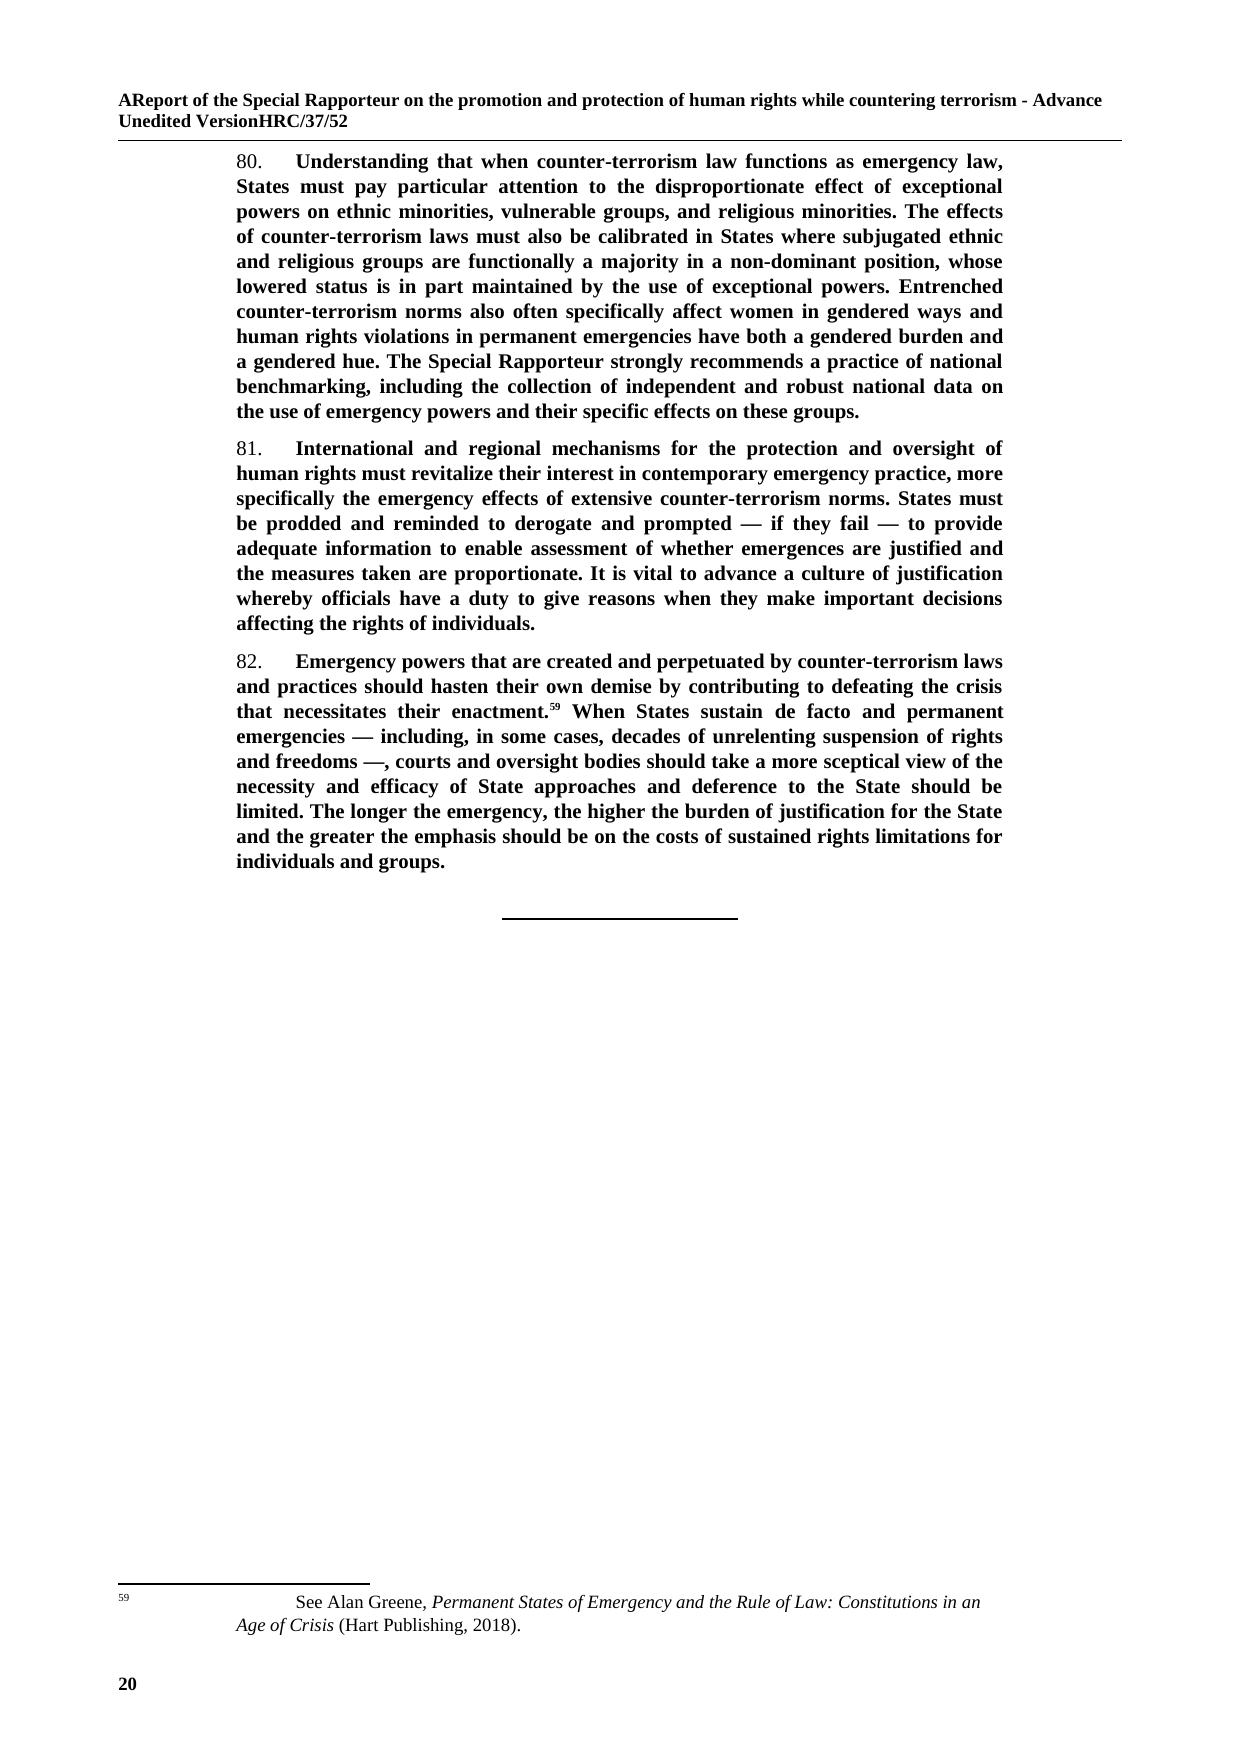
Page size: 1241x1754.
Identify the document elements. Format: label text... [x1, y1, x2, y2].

text 82. Emergency powers that are created and perpetuated by counter-terrorism laws and practices should hasten their own demise by contributing to defeating the crisis that necessitates their enactment. When States sustain de facto and permanent emergencies — including, in some cases, decades of unrelenting suspension of rights and freedoms —, courts and oversight bodies should take a more sceptical view of the necessity and efficacy of State approaches and deference to the State should be limited. The longer the emergency, the higher the burden of justification for the State and the greater the emphasis should be on the costs of sustained rights limitations for individuals and groups. [236, 648, 1004, 873]
text 81. International and regional mechanisms for the protection and oversight of human rights must revitalize their interest in contemporary emergency practice, more specifically the emergency effects of extensive counter-terrorism norms. States must be prodded and reminded to derogate and prompted — if they fail — to provide adequate information to enable assessment of whether emergences are justified and the measures taken are proportionate. It is vital to advance a culture of justification whereby officials have a duty to give reasons when they make important decisions affecting the rights of individuals. [236, 435, 1004, 635]
text 80. Understanding that when counter-terrorism law functions as emergency law, States must pay particular attention to the disproportionate effect of exceptional powers on ethnic minorities, vulnerable groups, and religious minorities. The effects of counter-terrorism laws must also be calibrated in States where subjugated ethnic and religious groups are functionally a majority in a non-dominant position, whose lowered status is in part maintained by the use of exceptional powers. Entrenched counter-terrorism norms also often specifically affect women in gendered ways and human rights violations in permanent emergencies have both a gendered burden and a gendered hue. The Special Rapporteur strongly recommends a practice of national benchmarking, including the collection of independent and robust national data on the use of emergency powers and their specific effects on these groups. [236, 148, 1004, 423]
